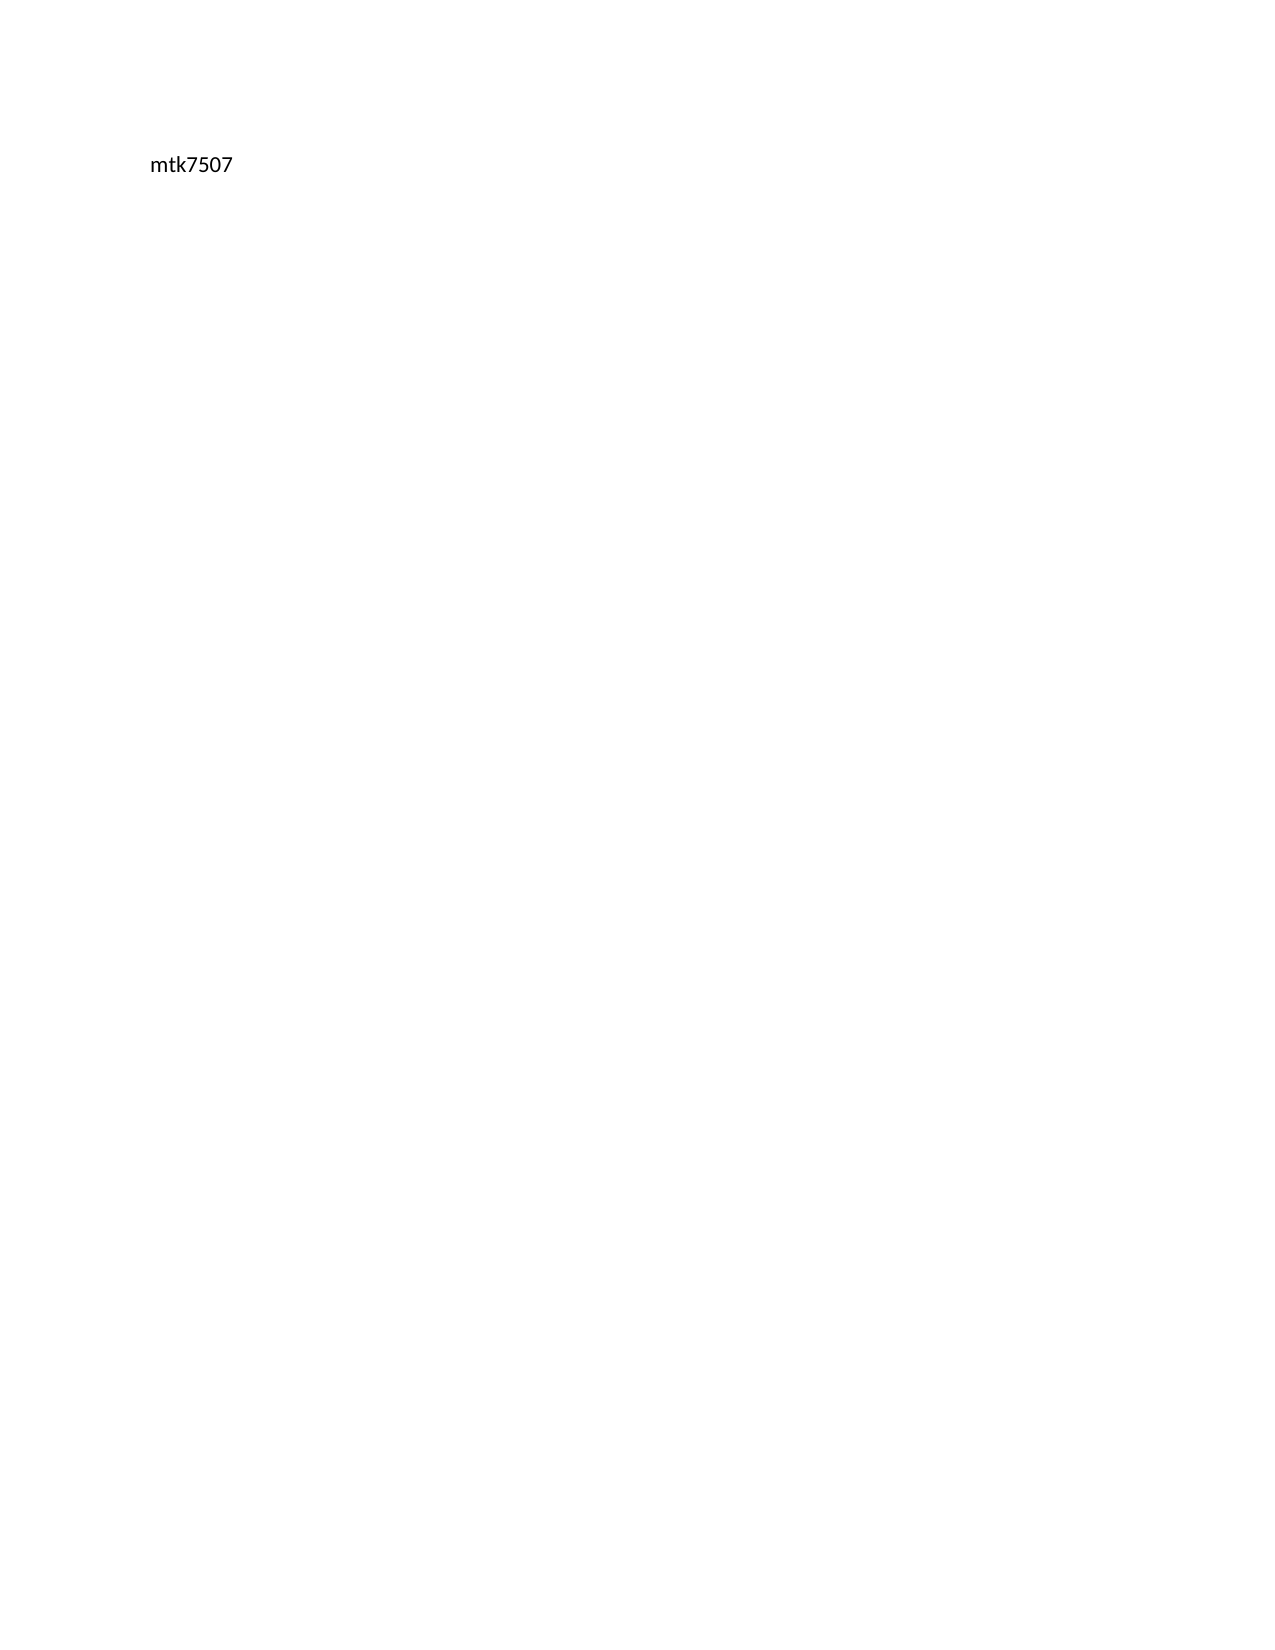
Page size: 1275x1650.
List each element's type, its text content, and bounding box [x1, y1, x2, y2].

text mtk7507 [150, 150, 1125, 178]
